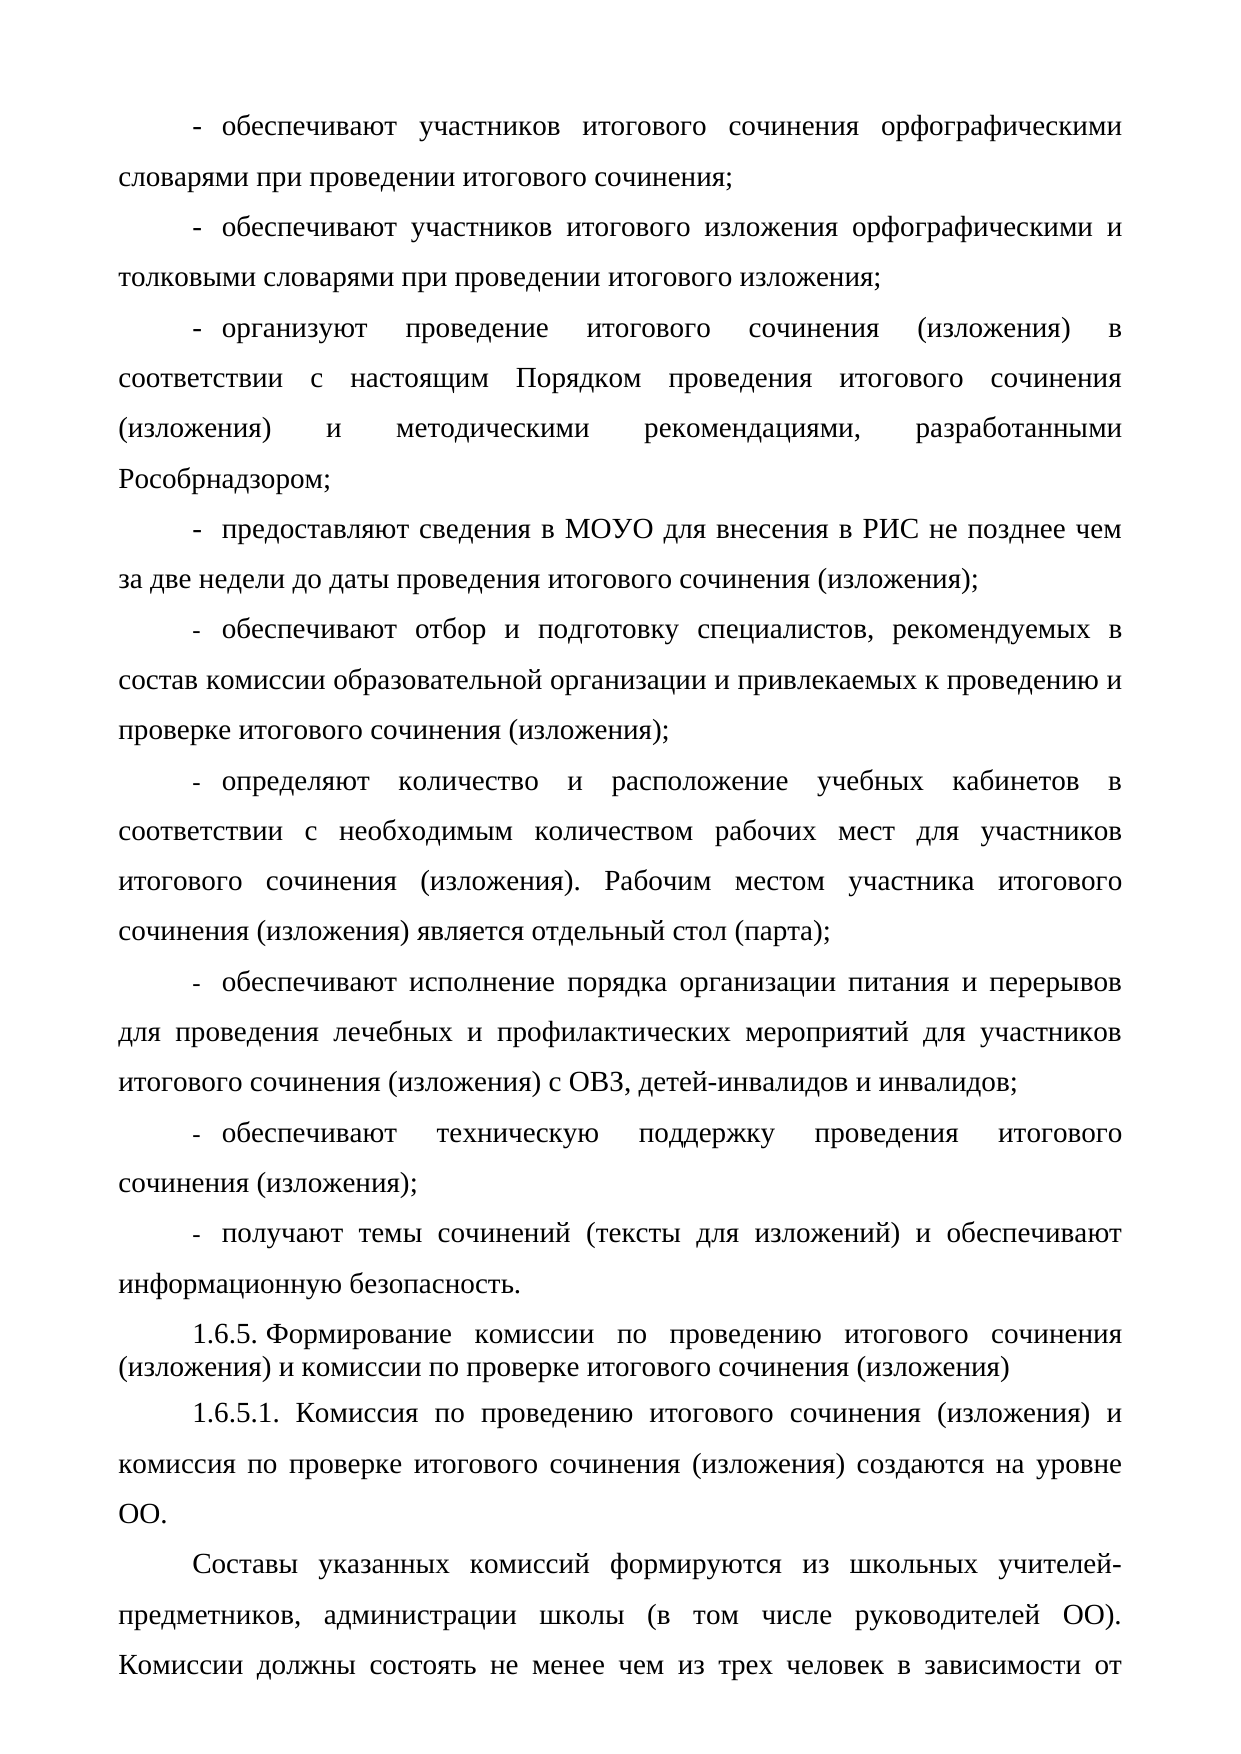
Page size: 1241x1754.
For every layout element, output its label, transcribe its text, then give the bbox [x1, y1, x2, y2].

list Комиссия по проведению итогового сочинения (изложения) и комиссия по проверке итогового сочинения (изложения) создаются на уровне ОО. [118, 1396, 1123, 1530]
list организуют проведение итогового сочинения (изложения) в соответствии с настоящим Порядком проведения итогового сочинения (изложения) и методическими рекомендациями, разработанными Рособрнадзором; [118, 310, 1123, 494]
subtitle Формирование комиссии по проведению итогового сочинения (изложения) и комиссии по проверке итогового сочинения (изложения) [118, 1316, 1123, 1383]
list обеспечивают участников итогового изложения орфографическими и толковыми словарями при проведении итогового изложения; [118, 209, 1123, 293]
list обеспечивают участников итогового сочинения орфографическими словарями при проведении итогового сочинения; [118, 108, 1123, 192]
list получают темы сочинений (тексты для изложений) и обеспечивают информационную безопасность. [118, 1215, 1123, 1299]
list предоставляют сведения в МОУО для внесения в РИС не позднее чем за две недели до даты проведения итогового сочинения (изложения); [118, 511, 1123, 595]
list обеспечивают исполнение порядка организации питания и перерывов для проведения лечебных и профилактических мероприятий для участников итогового сочинения (изложения) с ОВЗ, детей-инвалидов и инвалидов; [118, 964, 1123, 1098]
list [118, 1547, 1123, 1681]
list обеспечивают отбор и подготовку специалистов, рекомендуемых в состав комиссии образовательной организации и привлекаемых к проведению и проверке итогового сочинения (изложения); [118, 612, 1123, 746]
list обеспечивают техническую поддержку проведения итогового сочинения (изложения); [118, 1115, 1123, 1199]
list определяют количество и расположение учебных кабинетов в соответствии с необходимым количеством рабочих мест для участников итогового сочинения (изложения). Рабочим местом участника итогового сочинения (изложения) является отдельный стол (парта); [118, 763, 1123, 947]
